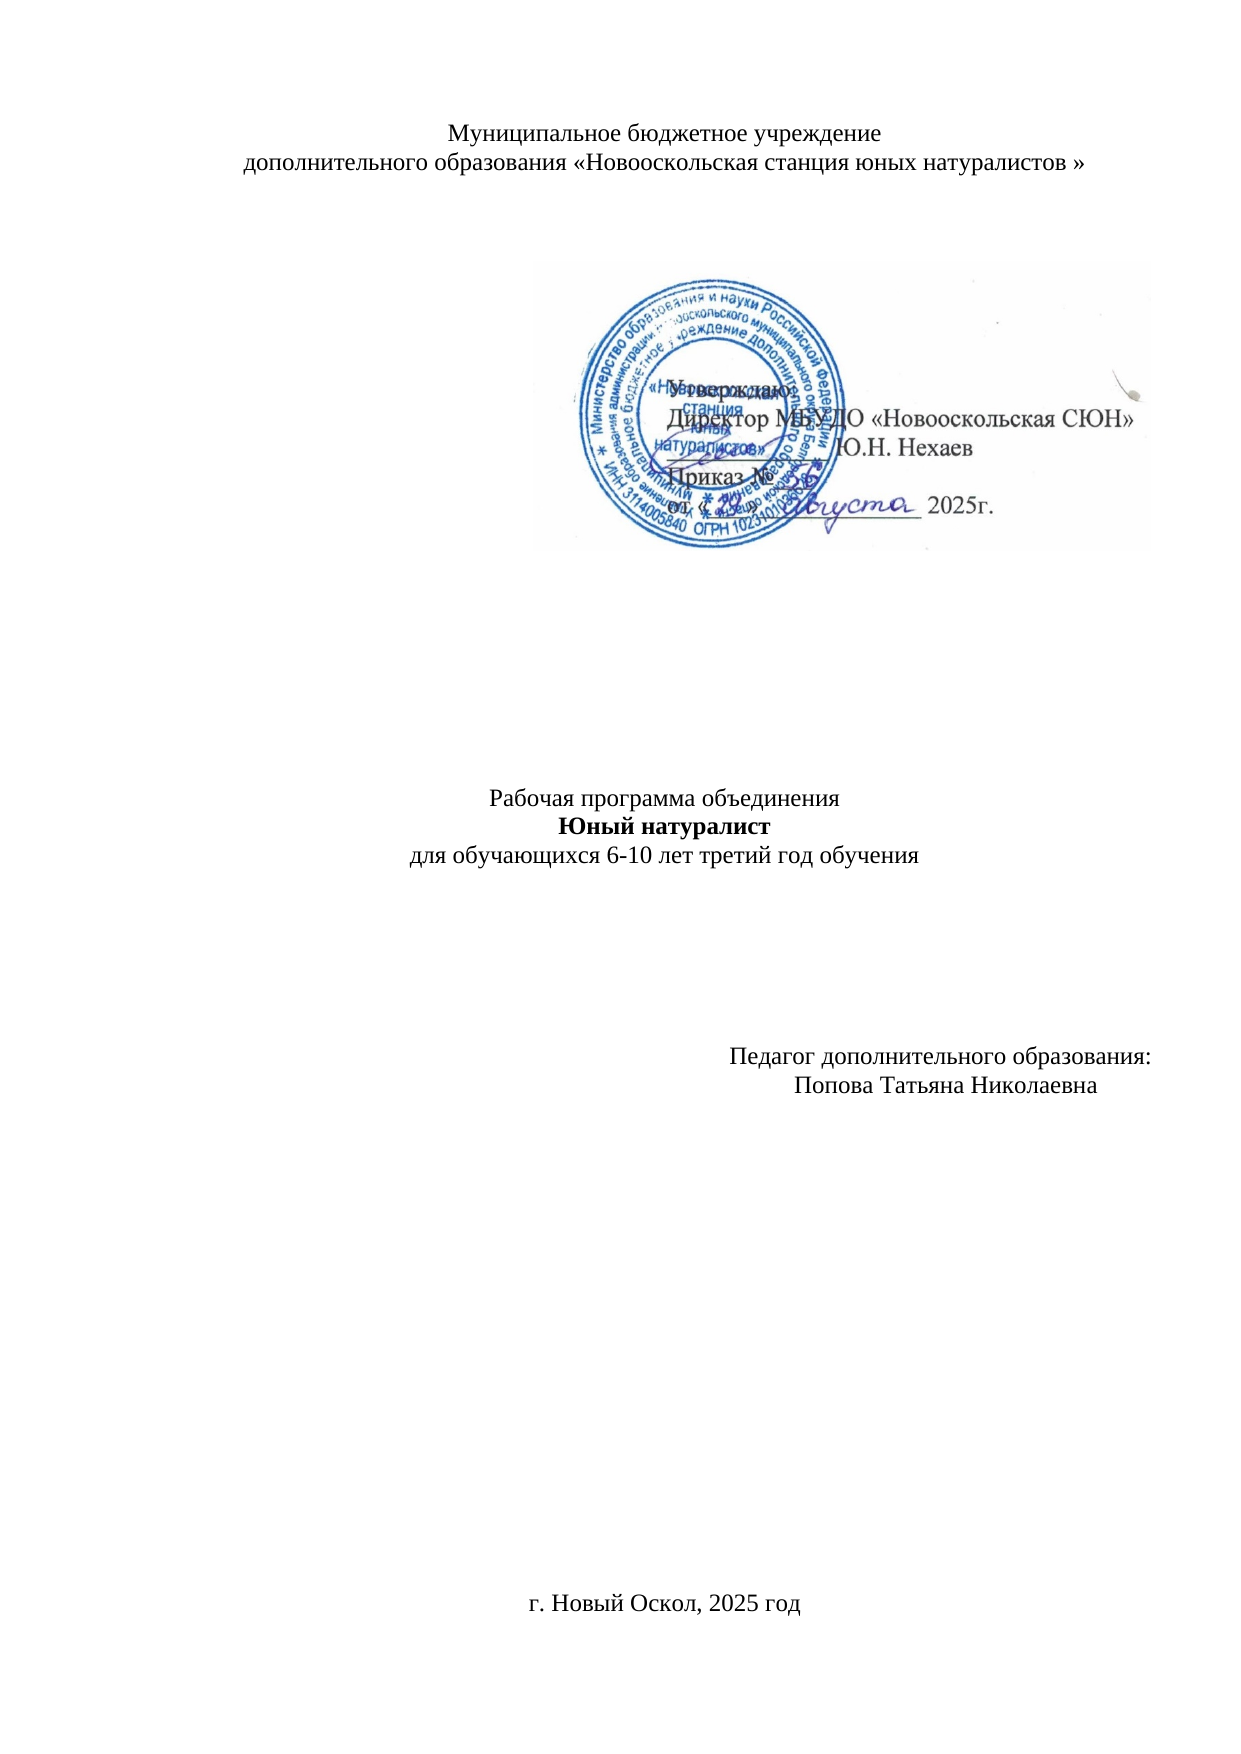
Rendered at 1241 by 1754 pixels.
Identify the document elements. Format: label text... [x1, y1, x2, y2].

picture [533, 261, 1151, 551]
text Рабочая программа объединения [177, 783, 1152, 811]
text г. Новый Оскол, 2025 год [177, 1588, 1152, 1616]
text Юный натуралист [177, 811, 1152, 840]
text Педагог дополнительного образования: [177, 1041, 1152, 1070]
text Попова Татьяна Николаевна [177, 1070, 1152, 1099]
text Муниципальное бюджетное учреждение [177, 118, 1152, 147]
text дополнительного образования «Новооскольская станция юных натуралистов » [177, 147, 1152, 176]
text для обучающихся 6-10 лет третий год обучения [177, 840, 1152, 869]
